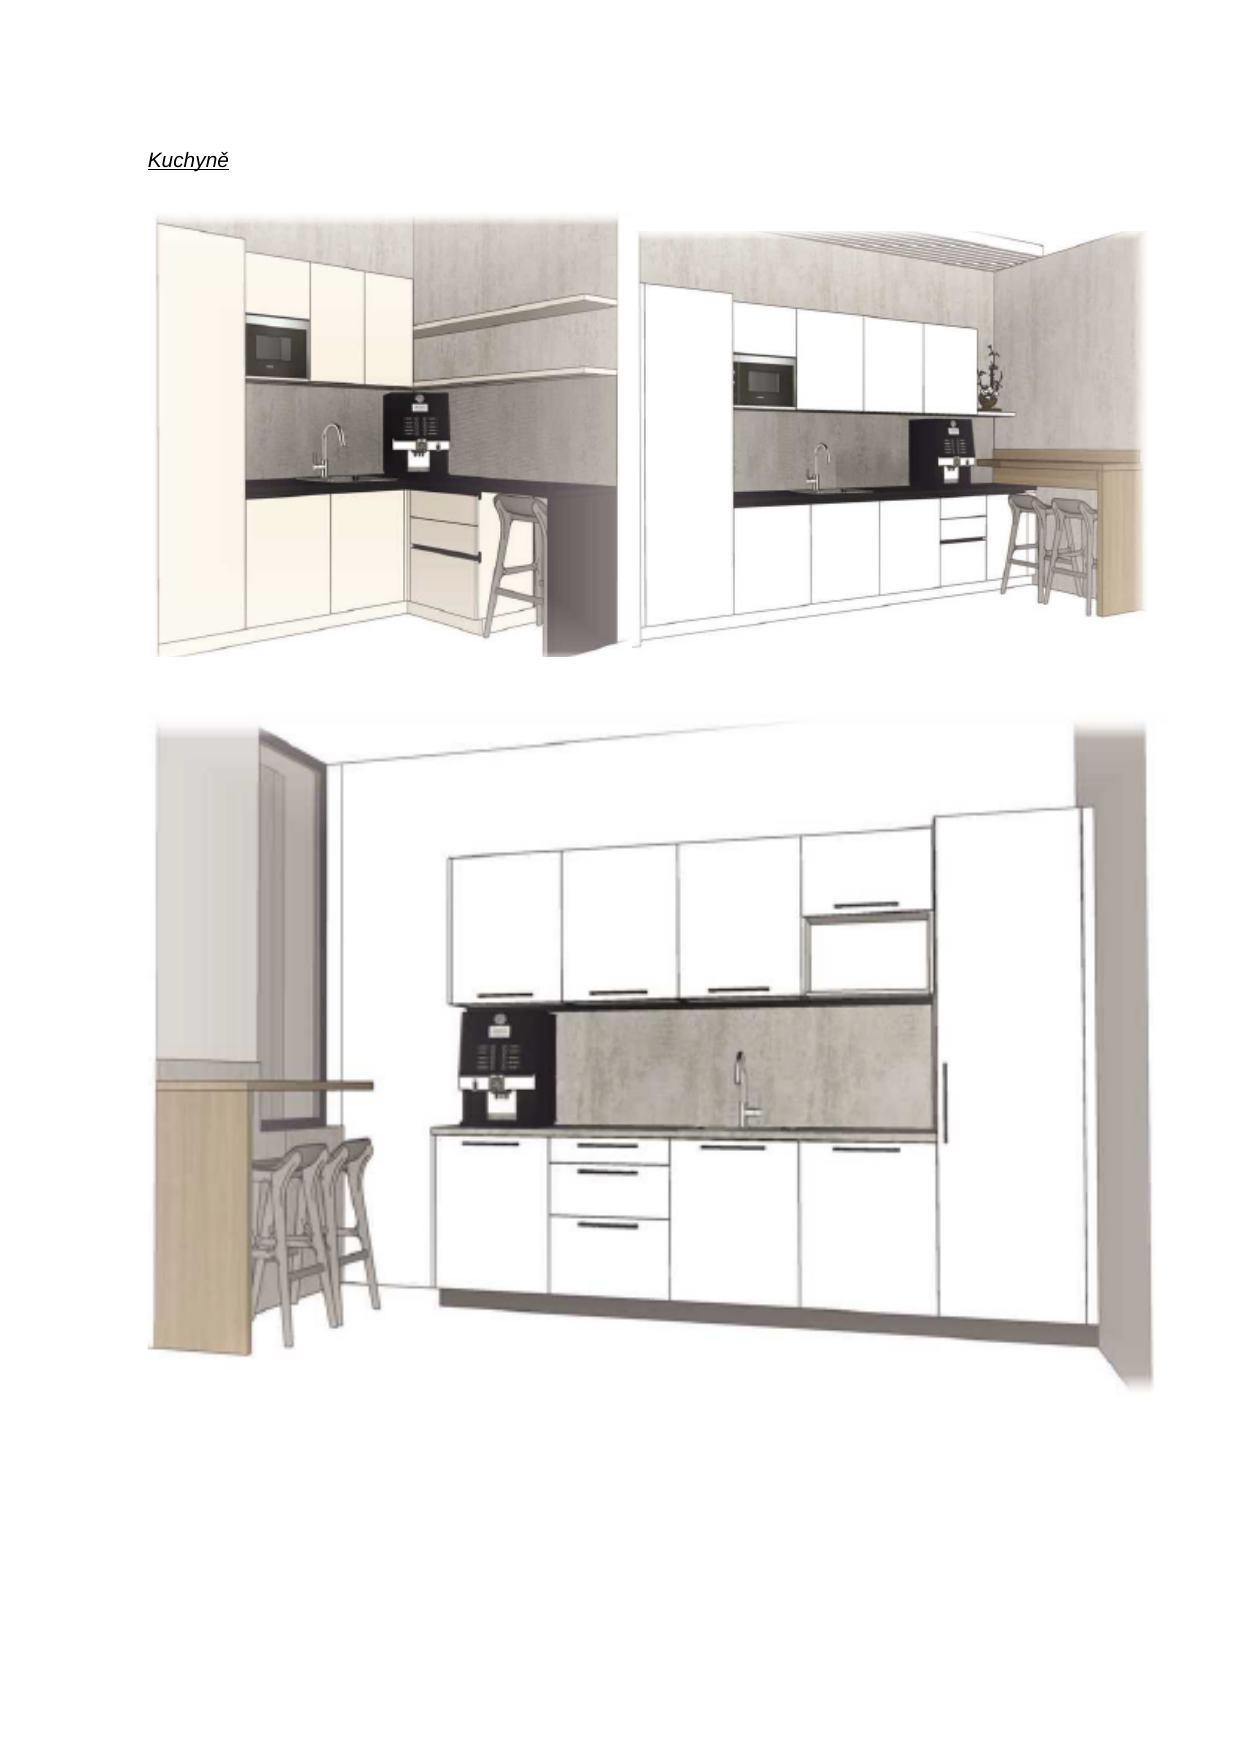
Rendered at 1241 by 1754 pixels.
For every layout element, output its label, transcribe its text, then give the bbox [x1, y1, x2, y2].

picture [147, 195, 1148, 657]
picture [147, 680, 1168, 1418]
text Kuchyně [148, 148, 1152, 172]
